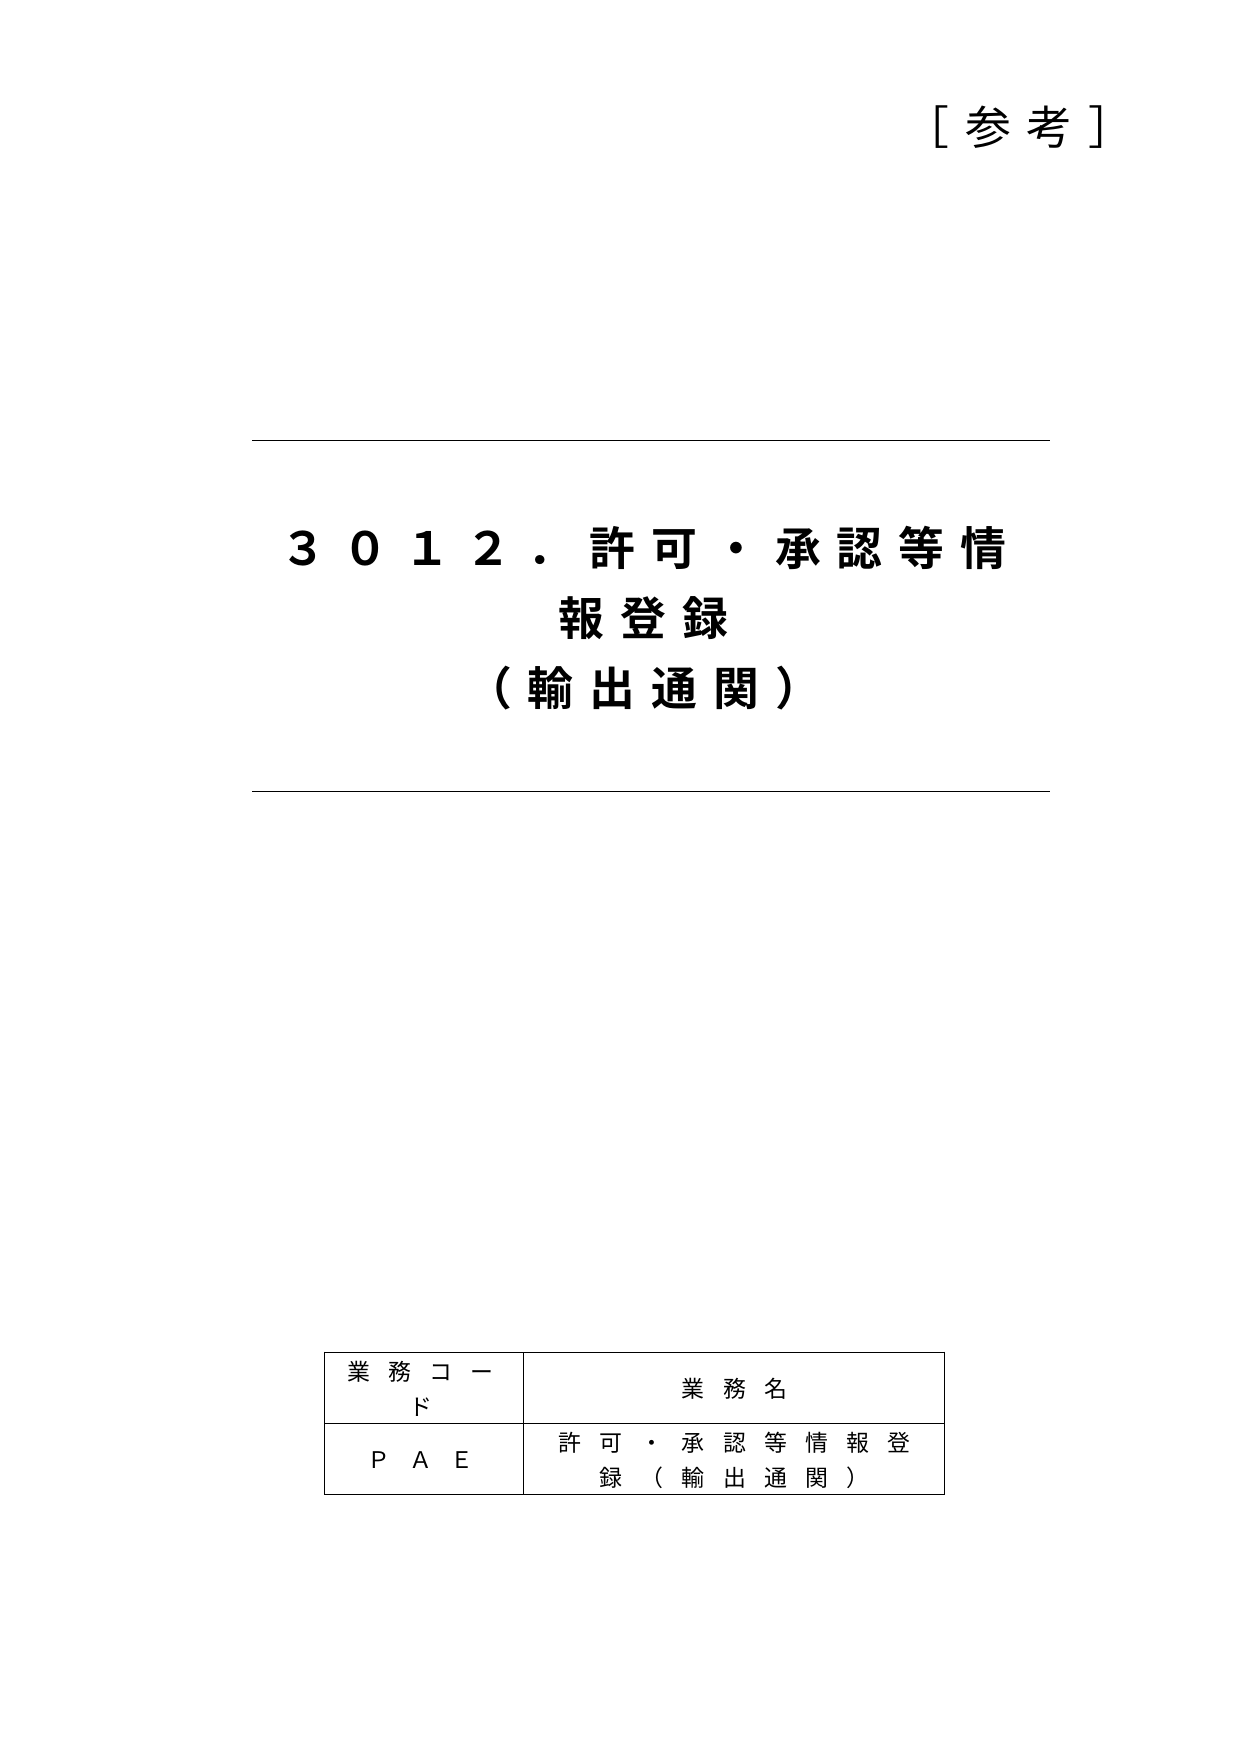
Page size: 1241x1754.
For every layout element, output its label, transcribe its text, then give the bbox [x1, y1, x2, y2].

table_header 業務コード [325, 1353, 523, 1423]
table_header ３０１２．許可・承認等情報登録 （輸出通関） [252, 441, 1049, 791]
table_cell 許可・承認等情報登録（輸出通関） [524, 1424, 944, 1494]
table_cell ＰＡＥ [325, 1424, 523, 1494]
table_header 業務名 [524, 1353, 944, 1423]
text ［参考］ [119, 89, 1150, 159]
